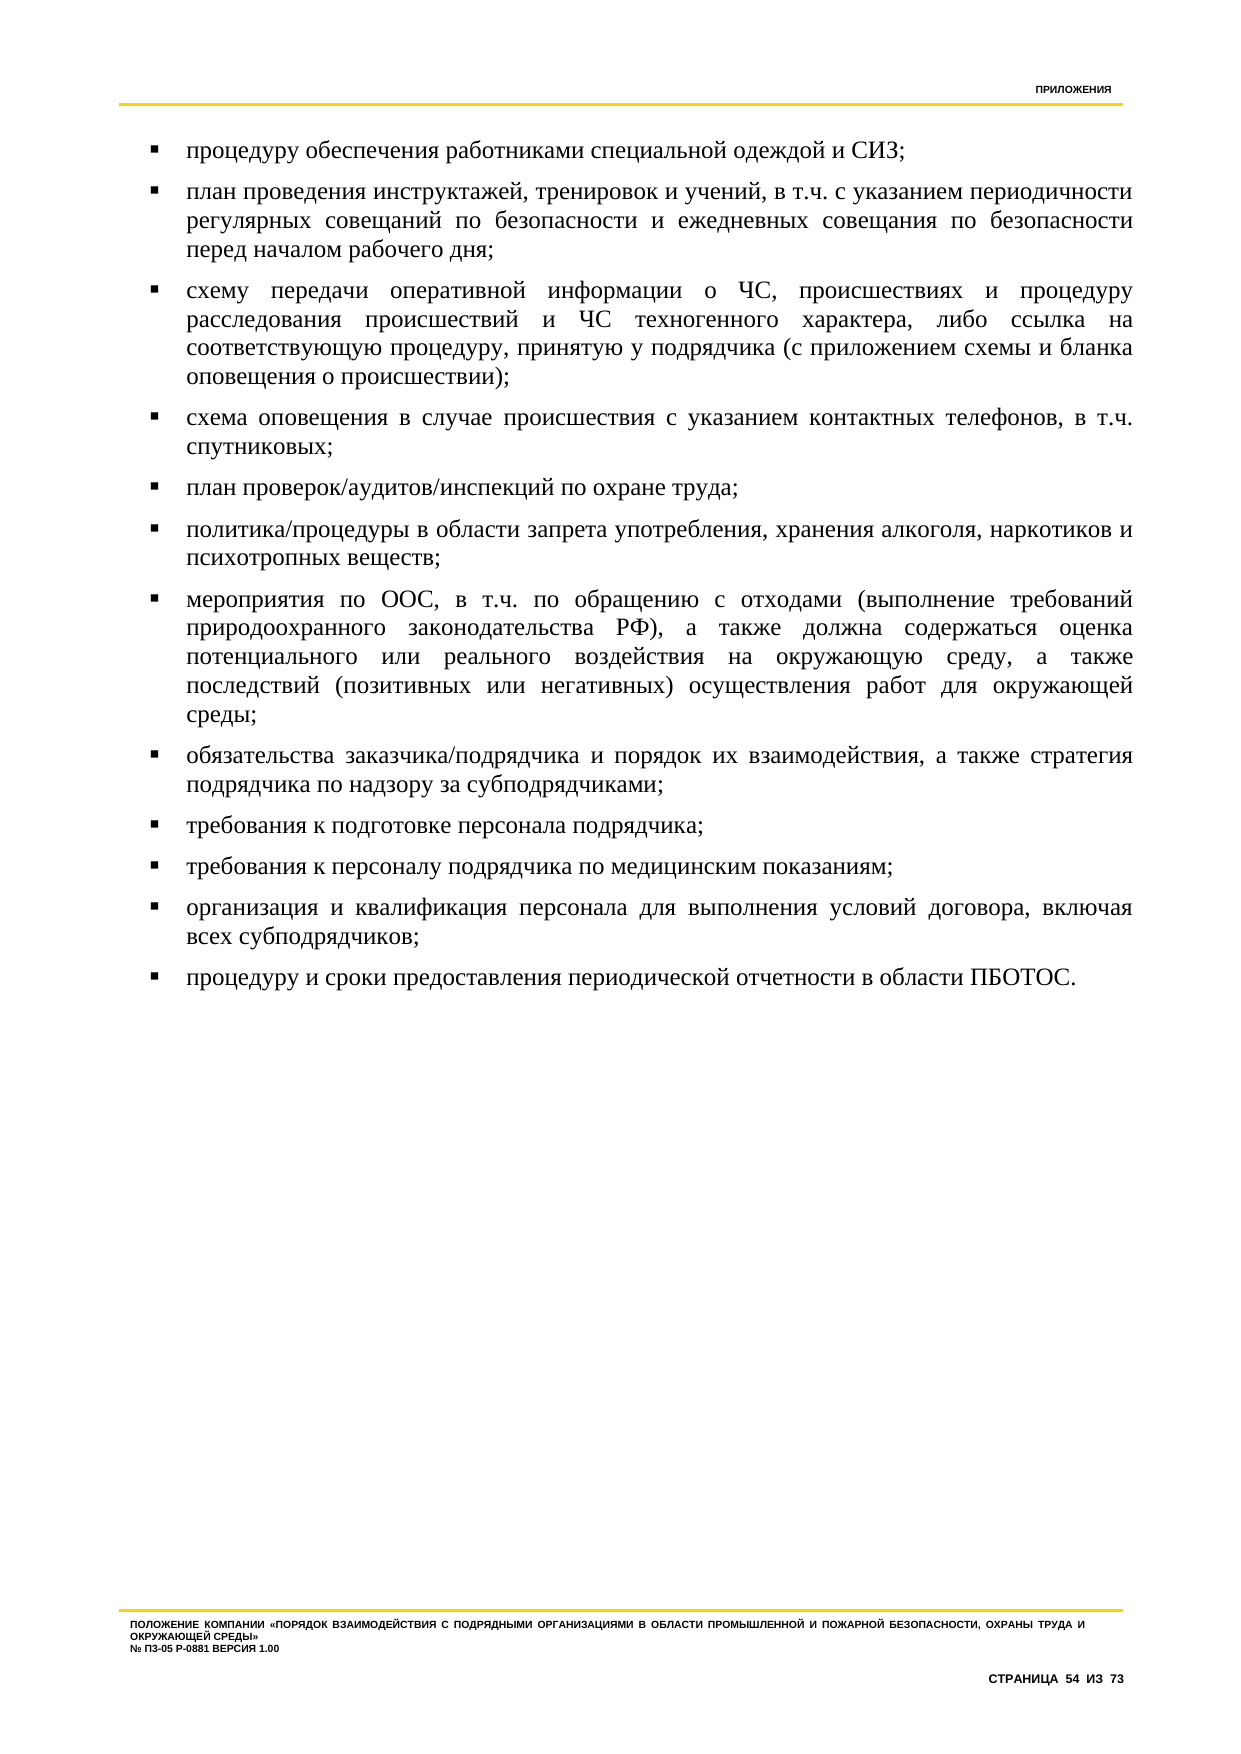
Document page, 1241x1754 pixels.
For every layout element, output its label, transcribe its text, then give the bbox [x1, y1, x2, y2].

list политика/процедуры в области запрета употребления, хранения алкоголя, наркотиков и психотропных веществ; [149, 514, 1134, 571]
list процедуру и сроки предоставления периодической отчетности в области ПБОТОС. [149, 962, 1134, 991]
list обязательства заказчика/подрядчика и порядок их взаимодействия, а также стратегия подрядчика по надзору за субподрядчиками; [149, 740, 1134, 797]
list процедуру обеспечения работниками специальной одеждой и СИЗ; [149, 135, 1134, 164]
list план проверок/аудитов/инспекций по охране труда; [149, 472, 1134, 501]
list схема оповещения в случае происшествия с указанием контактных телефонов, в т.ч. спутниковых; [149, 402, 1134, 460]
list требования к персоналу подрядчика по медицинским показаниям; [149, 851, 1134, 880]
list план проведения инструктажей, тренировок и учений, в т.ч. с указанием периодичности регулярных совещаний по безопасности и ежедневных совещания по безопасности перед началом рабочего дня; [149, 176, 1134, 262]
list схему передачи оперативной информации о ЧС, происшествиях и процедуру расследования происшествий и ЧС техногенного характера, либо ссылка на соответствующую процедуру, принятую у подрядчика (с приложением схемы и бланка оповещения о происшествии); [149, 275, 1134, 390]
list требования к подготовке персонала подрядчика; [149, 810, 1134, 839]
list мероприятия по ООС, в т.ч. по обращению с отходами (выполнение требований природоохранного законодательства РФ), а также должна содержаться оценка потенциального или реального воздействия на окружающую среду, а также последствий (позитивных или негативных) осуществления работ для окружающей среды; [149, 584, 1134, 727]
list организация и квалификация персонала для выполнения условий договора, включая всех субподрядчиков; [149, 892, 1134, 950]
